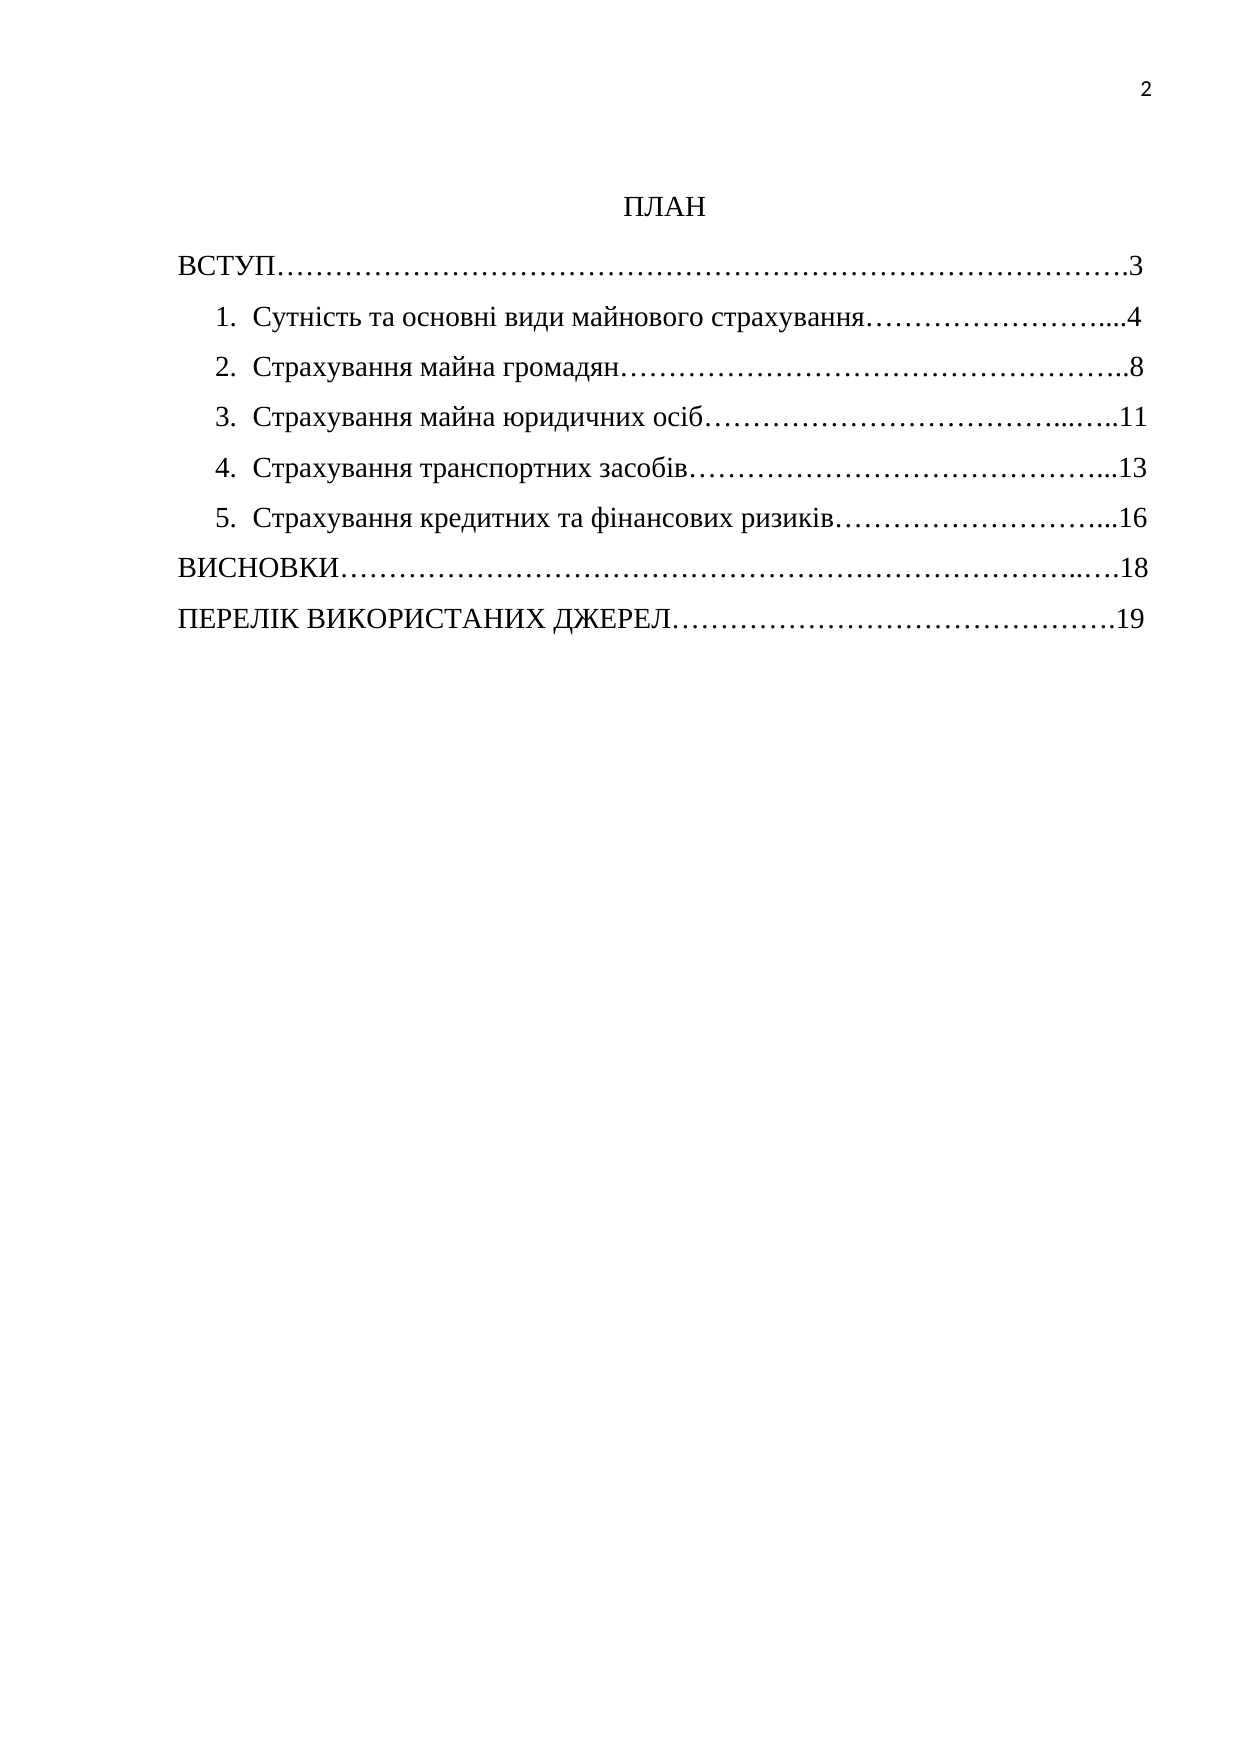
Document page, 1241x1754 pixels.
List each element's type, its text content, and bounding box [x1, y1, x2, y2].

list Страхування майна громадян……………………………………………..8 [215, 349, 1152, 383]
text ВСТУП…………………………………………………………………………….3 [177, 248, 1152, 282]
list Страхування кредитних та фінансових ризиків………………………...16 [215, 500, 1152, 534]
text ВИСНОВКИ…………………………………………………………………..….18 [177, 550, 1152, 584]
text ПЕРЕЛІК ВИКОРИСТАНИХ ДЖЕРЕЛ……………………………………….19 [177, 601, 1152, 634]
list Сутність та основні види майнового страхування……………………....4 [215, 299, 1152, 332]
list Страхування транспортних засобів……………………………………...13 [215, 450, 1152, 483]
list Страхування майна юридичних осіб………………………………...…..11 [215, 399, 1152, 433]
text ПЛАН [177, 189, 1152, 223]
